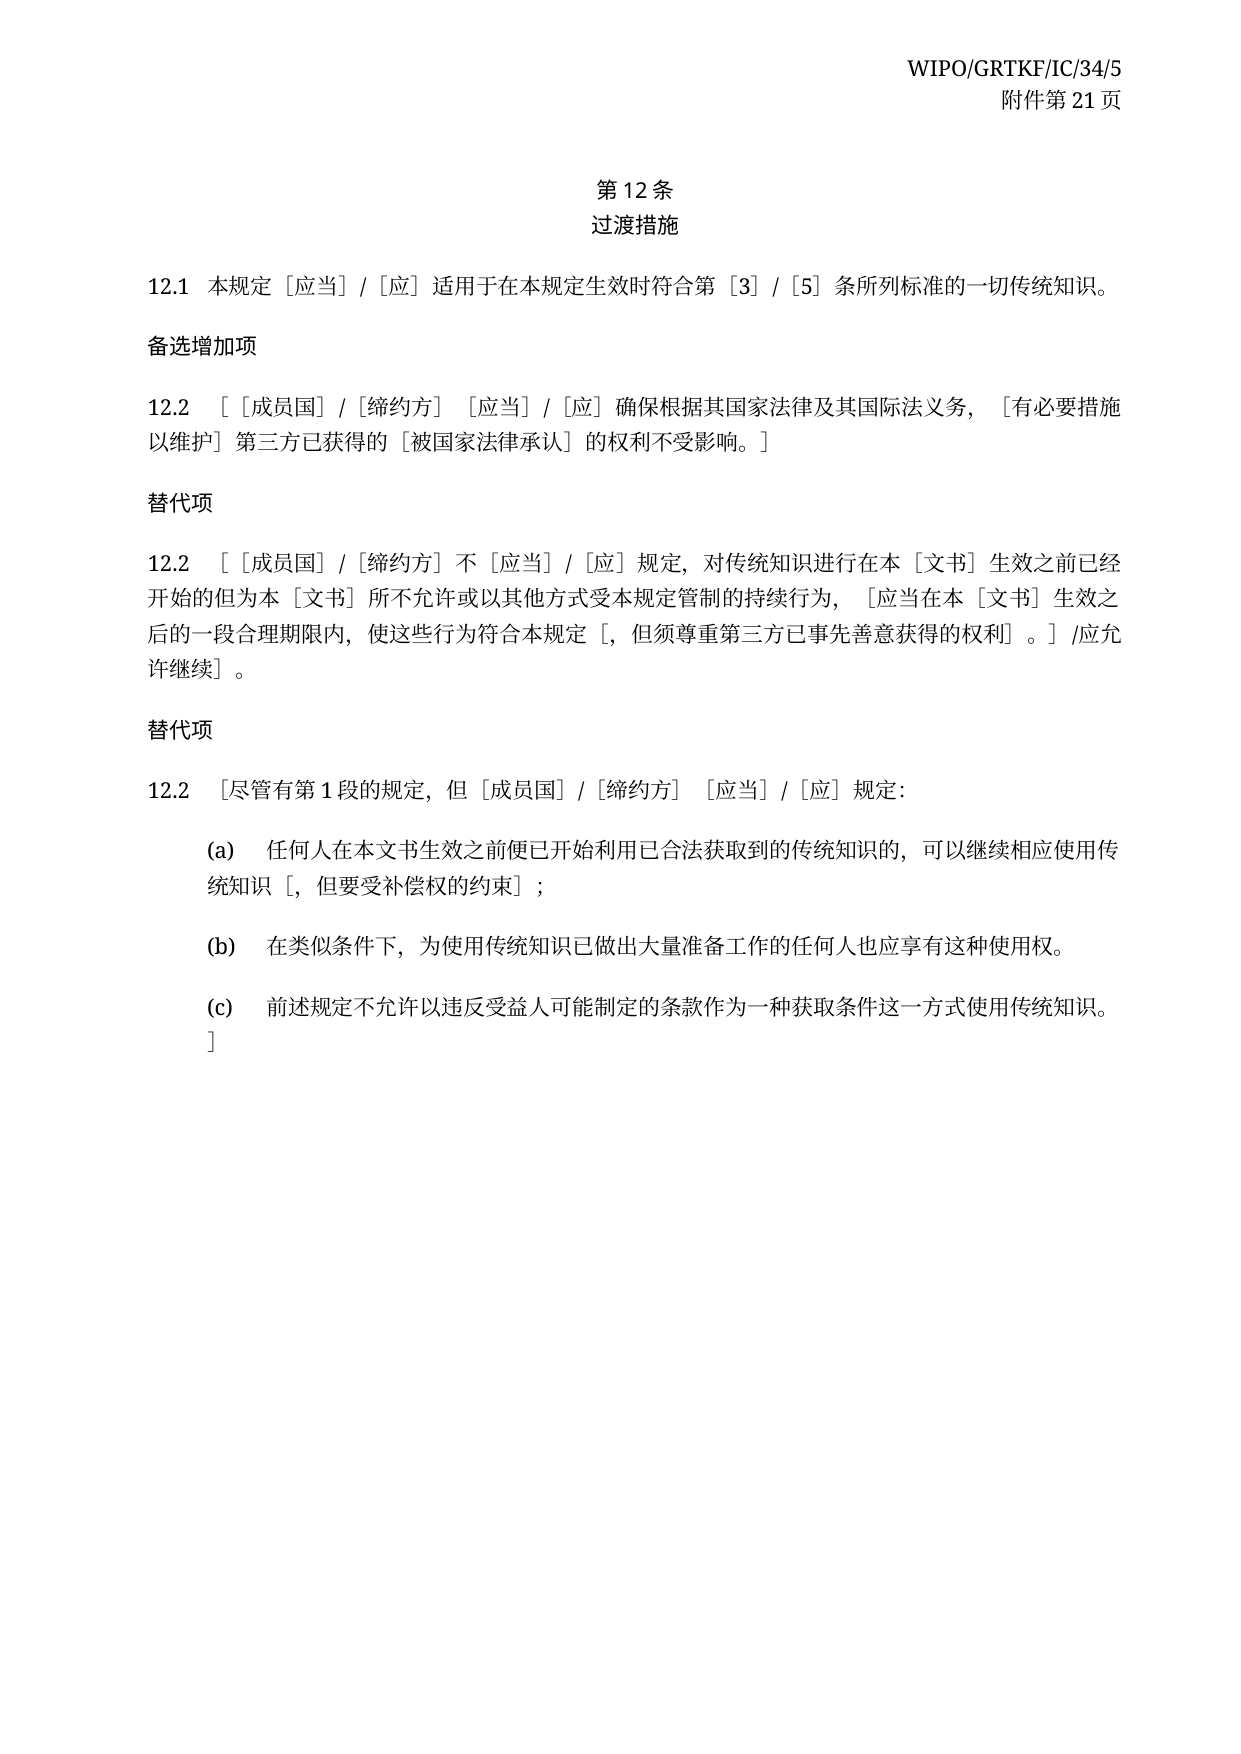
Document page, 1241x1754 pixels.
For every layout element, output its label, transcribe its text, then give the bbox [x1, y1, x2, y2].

text 12.2 ［［成员国］/［缔约方］［应当］/［应］确保根据其国家法律及其国际法义务，［有必要措施以维护］第三方已获得的［被国家法律承认］的权利不受影响。］ [148, 386, 1122, 457]
text (a) 任何人在本文书生效之前便已开始利用已合法获取到的传统知识的，可以继续相应使用传统知识［，但要受补偿权的约束］； [207, 830, 1122, 901]
text 12.2 ［［成员国］/［缔约方］不［应当］/［应］规定，对传统知识进行在本［文书］生效之前已经开始的但为本［文书］所不允许或以其他方式受本规定管制的持续行为，［应当在本［文书］生效之后的一段合理期限内，使这些行为符合本规定［，但须尊重第三方已事先善意获得的权利］。］/应允许继续］。 [148, 542, 1122, 684]
text (b) 在类似条件下，为使用传统知识已做出大量准备工作的任何人也应享有这种使用权。 [207, 926, 1122, 961]
text 12.1 本规定［应当］/［应］适用于在本规定生效时符合第［3］/［5］条所列标准的一切传统知识。 [148, 265, 1122, 301]
text (c) 前述规定不允许以违反受益人可能制定的条款作为一种获取条件这一方式使用传统知识。］ [207, 986, 1122, 1057]
text 替代项 [148, 709, 1122, 744]
text 替代项 [148, 482, 1122, 517]
text 12.2 ［尽管有第1段的规定，但［成员国］/［缔约方］［应当］/［应］规定： [148, 769, 1122, 805]
text 第12条 过渡措施 [148, 169, 1122, 240]
text 备选增加项 [148, 326, 1122, 361]
